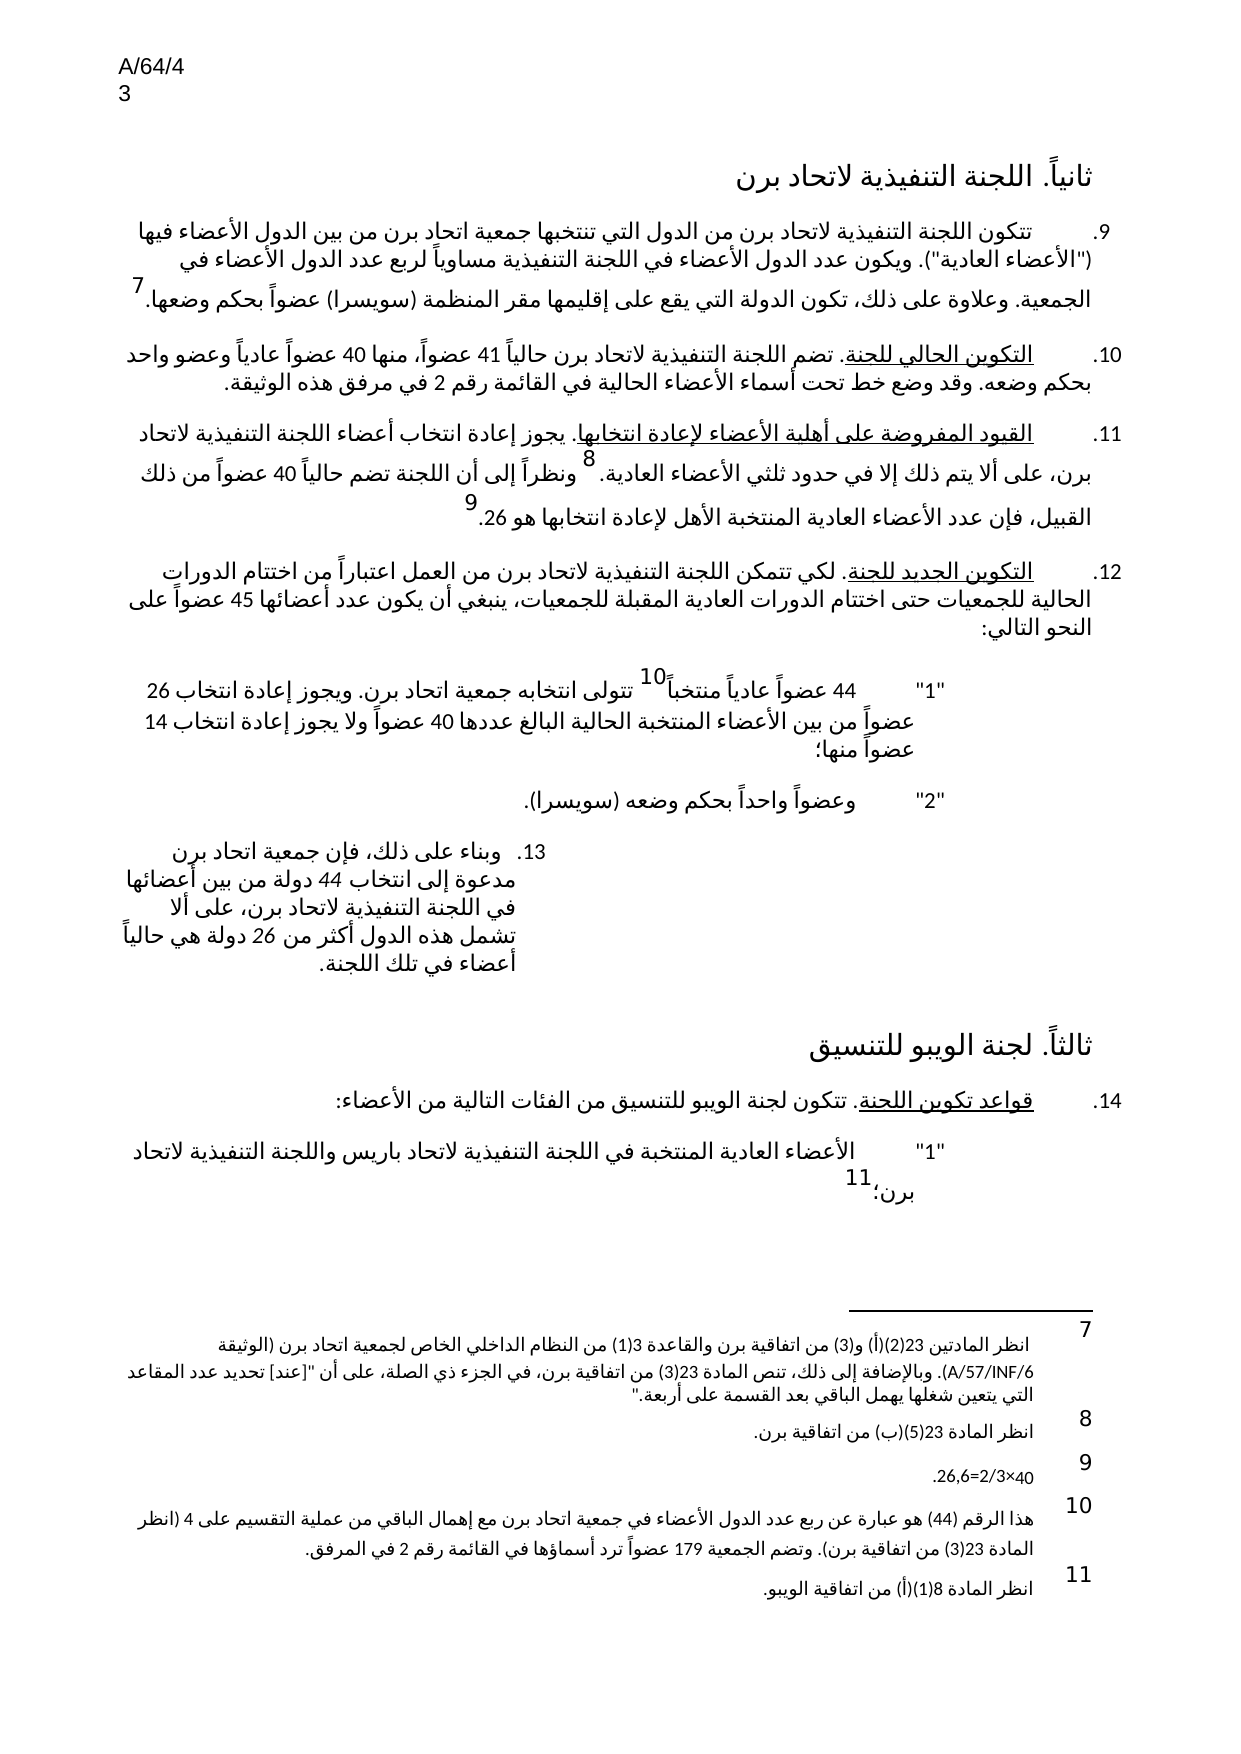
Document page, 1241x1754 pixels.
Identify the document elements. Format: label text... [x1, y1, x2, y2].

list الأعضاء العادية المنتخبة في اللجنة التنفيذية لاتحاد باريس واللجنة التنفيذية لاتحاد برن؛ [118, 1137, 945, 1209]
list وعضواً واحداً بحكم وضعه (سويسرا). [118, 786, 945, 814]
text وبناء على ذلك، فإن جمعية اتحاد برن مدعوة إلى انتخاب 44 دولة من بين أعضائها في اللجنة التنفيذية لاتحاد برن، على ألا تشمل هذه الدول أكثر من 26 دولة هي حالياً أعضاء في تلك اللجنة. [118, 837, 516, 977]
list 44 عضواً عادياً منتخباً تتولى انتخابه جمعية اتحاد برن. ويجوز إعادة انتخاب 26 عضواً من بين الأعضاء المنتخبة الحالية البالغ عددها 40 عضواً ولا يجوز إعادة انتخاب 14 عضواً منها؛ [118, 664, 945, 763]
text التكوين الجديد للجنة. لكي تتمكن اللجنة التنفيذية لاتحاد برن من العمل اعتباراً من اختتام الدورات الحالية للجمعيات حتى اختتام الدورات العادية المقبلة للجمعيات، ينبغي أن يكون عدد أعضائها 45 عضواً على النحو التالي: [118, 557, 1092, 641]
subtitle ثالثاً. لجنة الويبو للتنسيق [118, 1027, 1092, 1063]
subtitle ثانياً. اللجنة التنفيذية لاتحاد برن [118, 158, 1092, 194]
text قواعد تكوين اللجنة. تتكون لجنة الويبو للتنسيق من الفئات التالية من الأعضاء: [118, 1086, 1092, 1114]
text القيود المفروضة على أهلية الأعضاء لإعادة انتخابها. يجوز إعادة انتخاب أعضاء اللجنة التنفيذية لاتحاد برن، على ألا يتم ذلك إلا في حدود ثلثي الأعضاء العادية. ونظراً إلى أن اللجنة تضم حالياً 40 عضواً من ذلك القبيل، فإن عدد الأعضاء العادية المنتخبة الأهل لإعادة انتخابها هو 26. [118, 419, 1092, 534]
text تتكون اللجنة التنفيذية لاتحاد برن من الدول التي تنتخبها جمعية اتحاد برن من بين الدول الأعضاء فيها ("الأعضاء العادية"). ويكون عدد الدول الأعضاء في اللجنة التنفيذية مساوياً لربع عدد الدول الأعضاء في الجمعية. وعلاوة على ذلك، تكون الدولة التي يقع على إقليمها مقر المنظمة (سويسرا) عضواً بحكم وضعها. [118, 217, 1092, 317]
text التكوين الحالي للجنة. تضم اللجنة التنفيذية لاتحاد برن حالياً 41 عضواً، منها 40 عضواً عادياً وعضو واحد بحكم وضعه. وقد وضع خط تحت أسماء الأعضاء الحالية في القائمة رقم 2 في مرفق هذه الوثيقة. [118, 340, 1092, 396]
